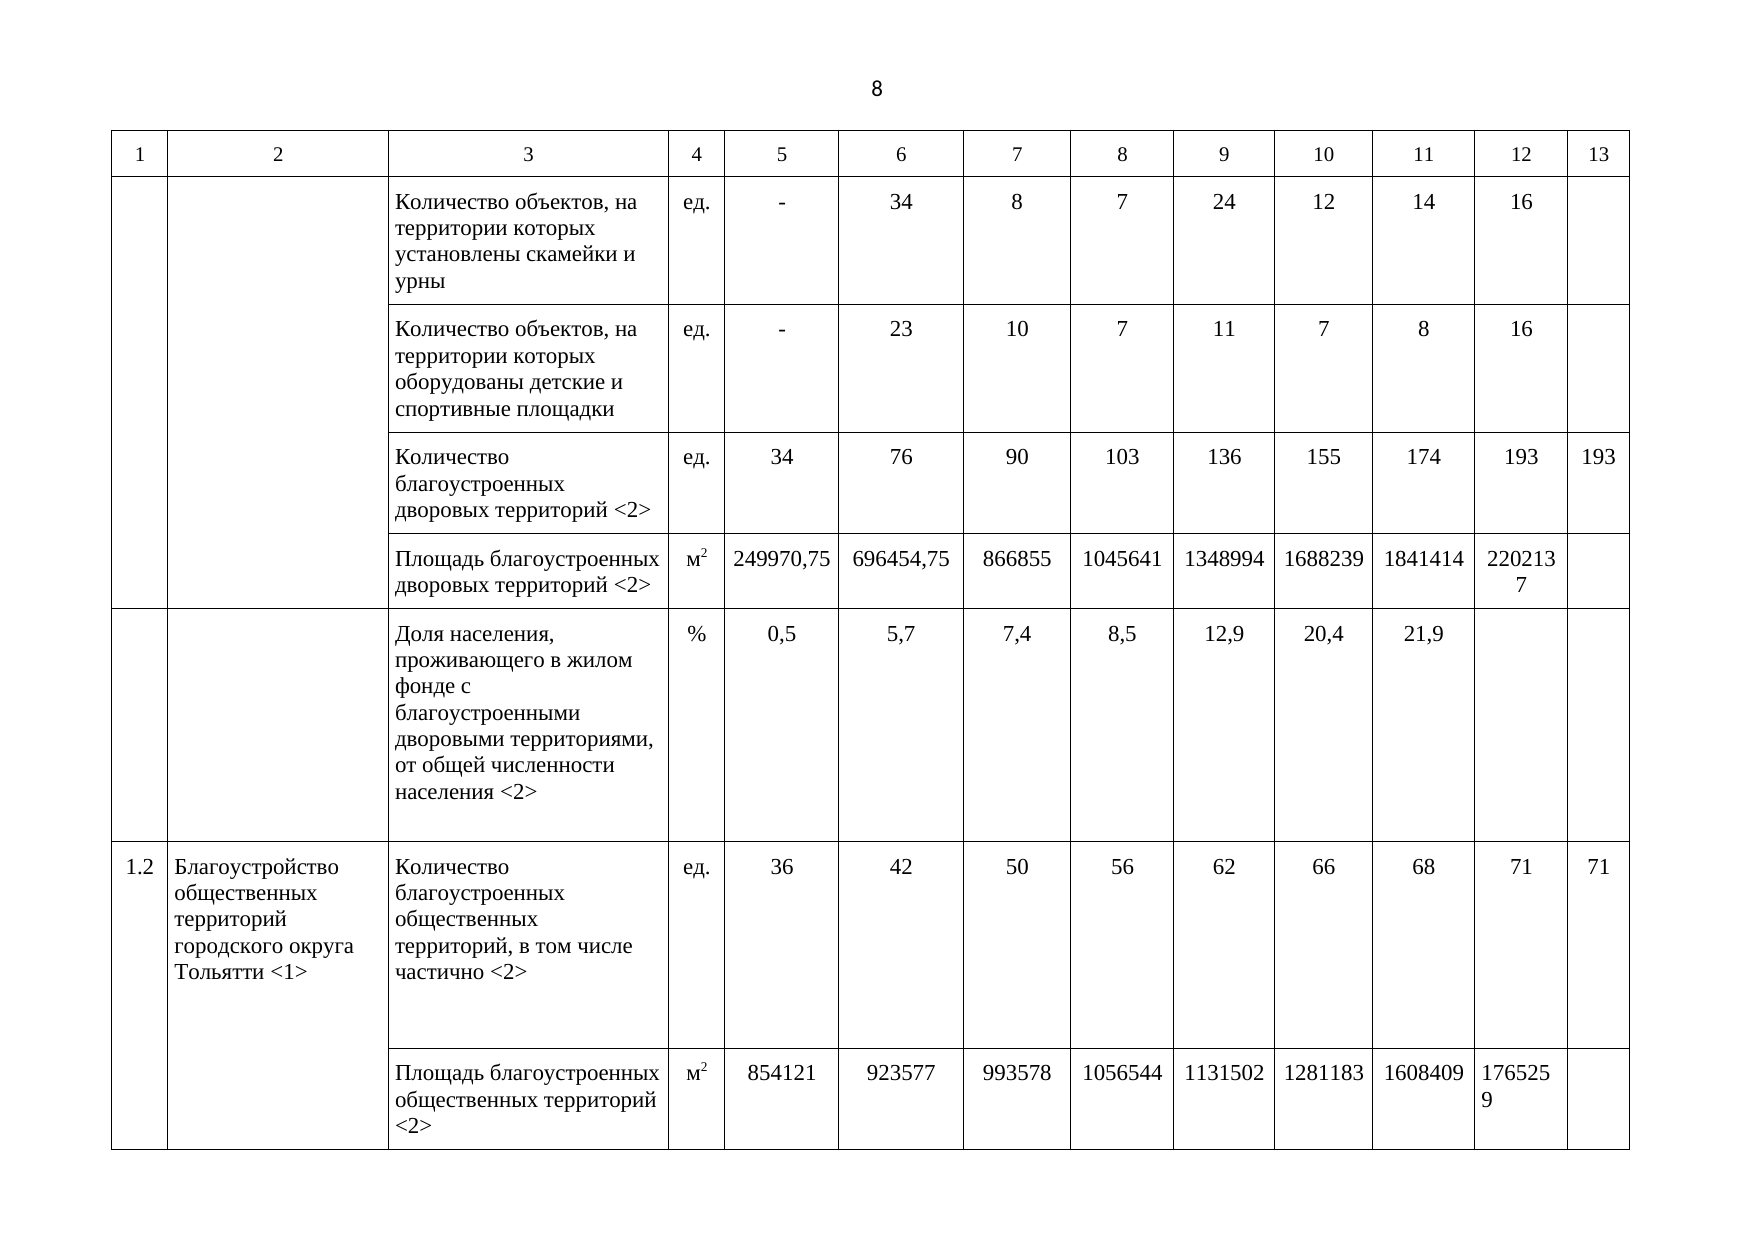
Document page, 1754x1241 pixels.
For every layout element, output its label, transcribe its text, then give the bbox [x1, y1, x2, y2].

table_cell 3 [389, 131, 668, 176]
table_cell 1688239 [1275, 534, 1372, 608]
table_cell 12 [1475, 131, 1567, 176]
table_cell 16 [1475, 177, 1567, 304]
table_cell Доля населения, проживающего в жилом фонде с благоустроенными дворовыми территориями, от общей численности населения <2> [389, 609, 668, 841]
table_cell 5 [725, 131, 838, 176]
table_cell 7 [1071, 177, 1173, 304]
table_cell ед. [669, 305, 724, 432]
table_cell 1608409 [1373, 1049, 1474, 1149]
table_cell 1348994 [1174, 534, 1274, 608]
table_cell 21,9 [1373, 609, 1474, 841]
table_cell 14 [1373, 177, 1474, 304]
table_cell 62 [1174, 842, 1274, 1048]
table_cell - [725, 177, 838, 304]
table_cell [168, 177, 388, 608]
table_cell Благоустройство общественных территорий городского округа Тольятти <1> [168, 842, 388, 1149]
table_cell 1045641 [1071, 534, 1173, 608]
table_cell 36 [725, 842, 838, 1048]
table_cell 56 [1071, 842, 1173, 1048]
table_cell 24 [1174, 177, 1274, 304]
table_cell 2 [168, 131, 388, 176]
table_cell 1131502 [1174, 1049, 1274, 1149]
table_cell 0,5 [725, 609, 838, 841]
table_cell 136 [1174, 433, 1274, 533]
table_cell [168, 609, 388, 841]
table_cell 12 [1275, 177, 1372, 304]
table_cell 1765259 [1475, 1049, 1567, 1149]
table_cell 193 [1568, 433, 1629, 533]
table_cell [389, 1049, 668, 1149]
table_cell 13 [1568, 131, 1629, 176]
table_cell 7 [1071, 305, 1173, 432]
table_cell м2 [669, 1049, 724, 1149]
table_cell 71 [1475, 842, 1567, 1048]
table_cell 8 [1373, 305, 1474, 432]
table_cell 6 [839, 131, 963, 176]
table_cell 696454,75 [839, 534, 963, 608]
table_cell 1 [112, 131, 167, 176]
table_cell 68 [1373, 842, 1474, 1048]
table_cell 66 [1275, 842, 1372, 1048]
table_cell 34 [839, 177, 963, 304]
table_cell 8,5 [1071, 609, 1173, 841]
table_cell 155 [1275, 433, 1372, 533]
table_cell % [669, 609, 724, 841]
table_cell 866855 [964, 534, 1070, 608]
table_cell [1568, 177, 1629, 304]
table_cell 854121 [725, 1049, 838, 1149]
table_cell 7,4 [964, 609, 1070, 841]
table_cell Количество объектов, на территории которых оборудованы детские и спортивные площадки [389, 305, 668, 432]
table_cell 34 [725, 433, 838, 533]
table_cell 923577 [839, 1049, 963, 1149]
table_cell м2 [669, 534, 724, 608]
table_cell 1281183 [1275, 1049, 1372, 1149]
table_cell 71 [1568, 842, 1629, 1048]
table_cell [1475, 609, 1567, 841]
table_cell 2202137 [1475, 534, 1567, 608]
table_cell ед. [669, 177, 724, 304]
table_cell 4 [669, 131, 724, 176]
table_cell 174 [1373, 433, 1474, 533]
table_cell 11 [1174, 305, 1274, 432]
table_cell ед. [669, 842, 724, 1048]
table_cell 23 [839, 305, 963, 432]
table_cell 42 [839, 842, 963, 1048]
table_cell 249970,75 [725, 534, 838, 608]
table_cell [112, 609, 167, 841]
table_cell [1568, 1049, 1629, 1149]
table_cell 90 [964, 433, 1070, 533]
table_cell 5,7 [839, 609, 963, 841]
table_cell 8 [1071, 131, 1173, 176]
table_cell [1568, 305, 1629, 432]
table_cell Количество благоустроенных общественных территорий, в том числе частично <2> [389, 842, 668, 1048]
table_cell Площадь благоустроенных дворовых территорий <2> [389, 534, 668, 608]
table_cell 10 [1275, 131, 1372, 176]
table_cell 7 [964, 131, 1070, 176]
table_cell Количество благоустроенных дворовых территорий <2> [389, 433, 668, 533]
table_cell 8 [964, 177, 1070, 304]
table_cell 12,9 [1174, 609, 1274, 841]
table_cell 103 [1071, 433, 1173, 533]
table_cell [1568, 609, 1629, 841]
table_cell 20,4 [1275, 609, 1372, 841]
table_cell [1568, 534, 1629, 608]
table_cell 9 [1174, 131, 1274, 176]
table_cell 50 [964, 842, 1070, 1048]
table_cell 16 [1475, 305, 1567, 432]
table_cell 7 [1275, 305, 1372, 432]
table_cell Количество объектов, на территории которых установлены скамейки и урны [389, 177, 668, 304]
table_cell - [725, 305, 838, 432]
table_cell 11 [1373, 131, 1474, 176]
table_cell 1.2 [112, 842, 167, 1149]
table_cell 1056544 [1071, 1049, 1173, 1149]
table_cell 193 [1475, 433, 1567, 533]
table_cell 76 [839, 433, 963, 533]
table_cell ед. [669, 433, 724, 533]
table_cell [112, 177, 167, 608]
table_cell 993578 [964, 1049, 1070, 1149]
table_cell 10 [964, 305, 1070, 432]
table_cell 1841414 [1373, 534, 1474, 608]
